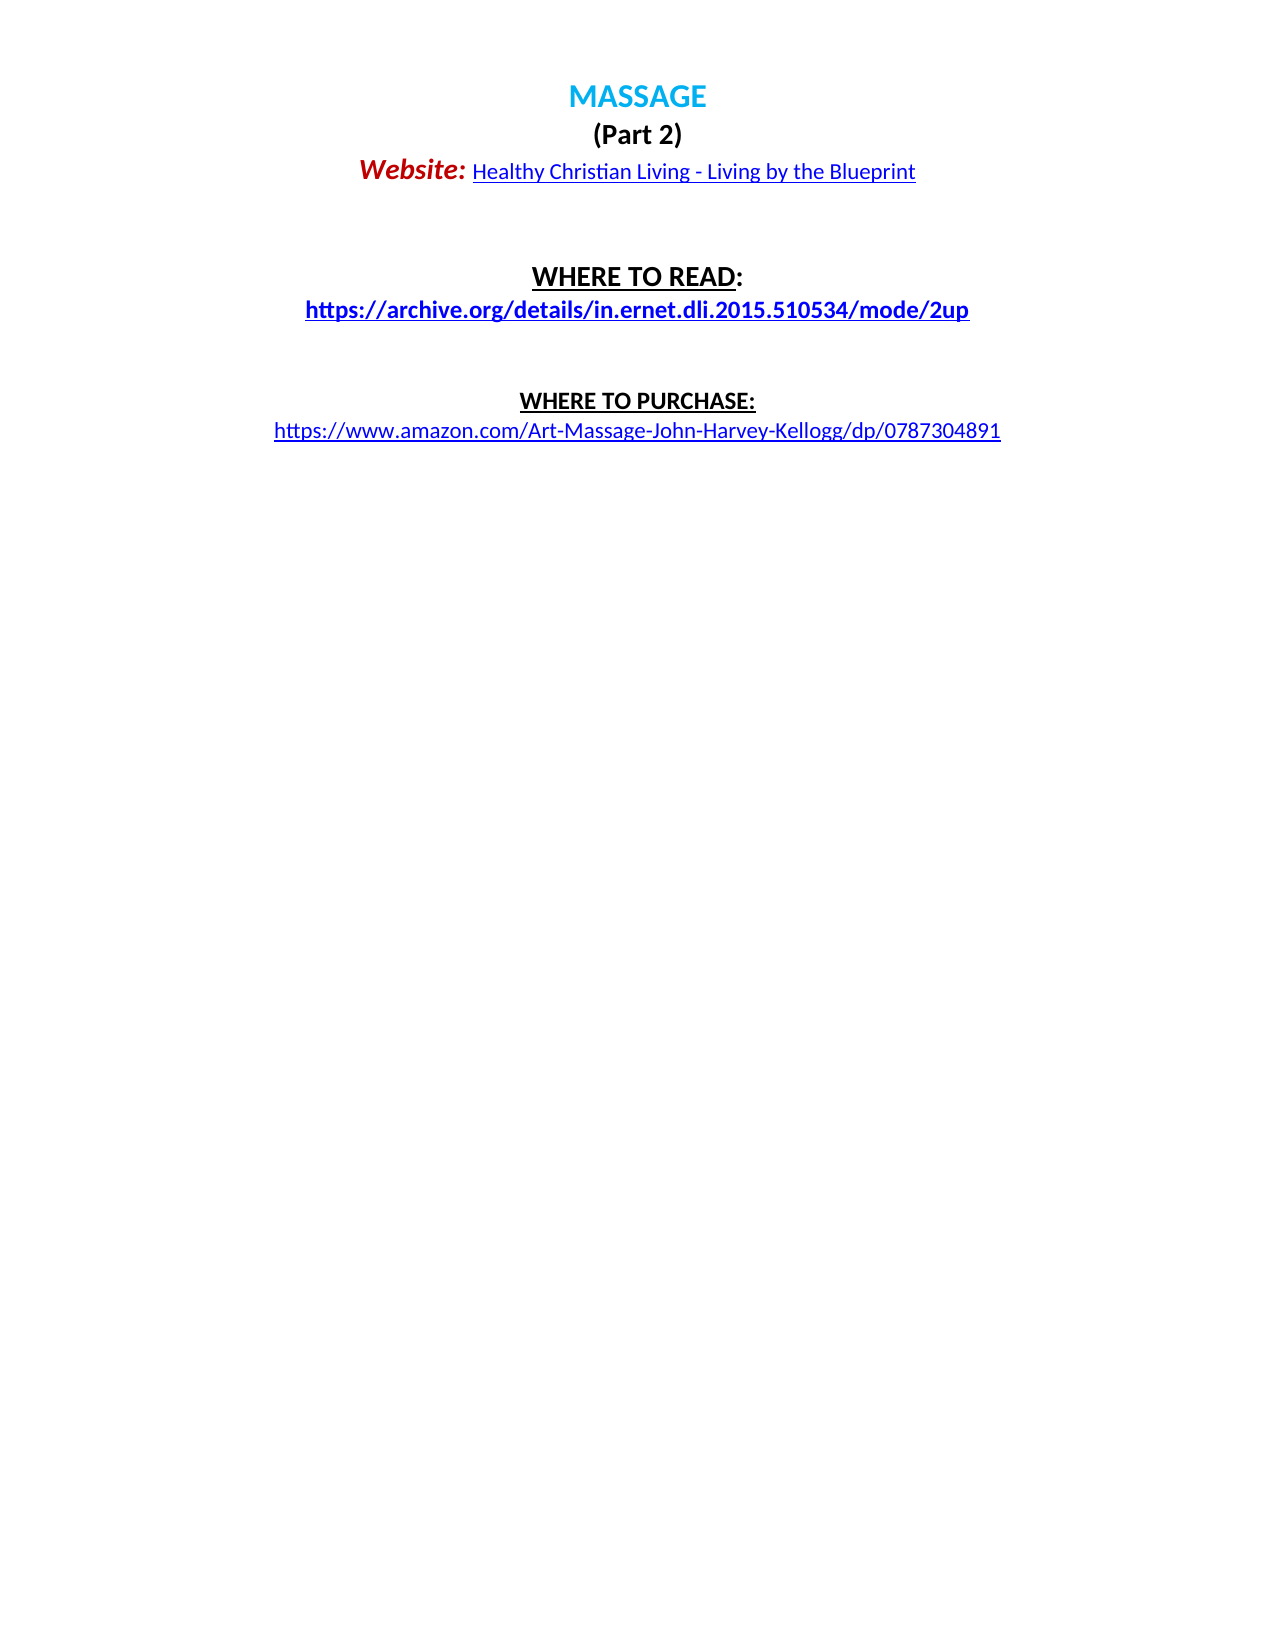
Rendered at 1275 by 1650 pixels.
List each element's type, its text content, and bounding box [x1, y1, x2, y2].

text (Part 2) [75, 116, 1200, 151]
text WHERE TO READ: [75, 258, 1200, 294]
text MASSAGE [75, 75, 1200, 116]
text Website: Healthy Christian Living - Living by the Blueprint [75, 151, 1200, 187]
text https://archive.org/details/in.ernet.dli.2015.510534/mode/2up [75, 294, 1200, 324]
text https://www.amazon.com/Art-Massage-John-Harvey-Kellogg/dp/0787304891 [75, 416, 1200, 444]
text WHERE TO PURCHASE: [75, 385, 1200, 416]
